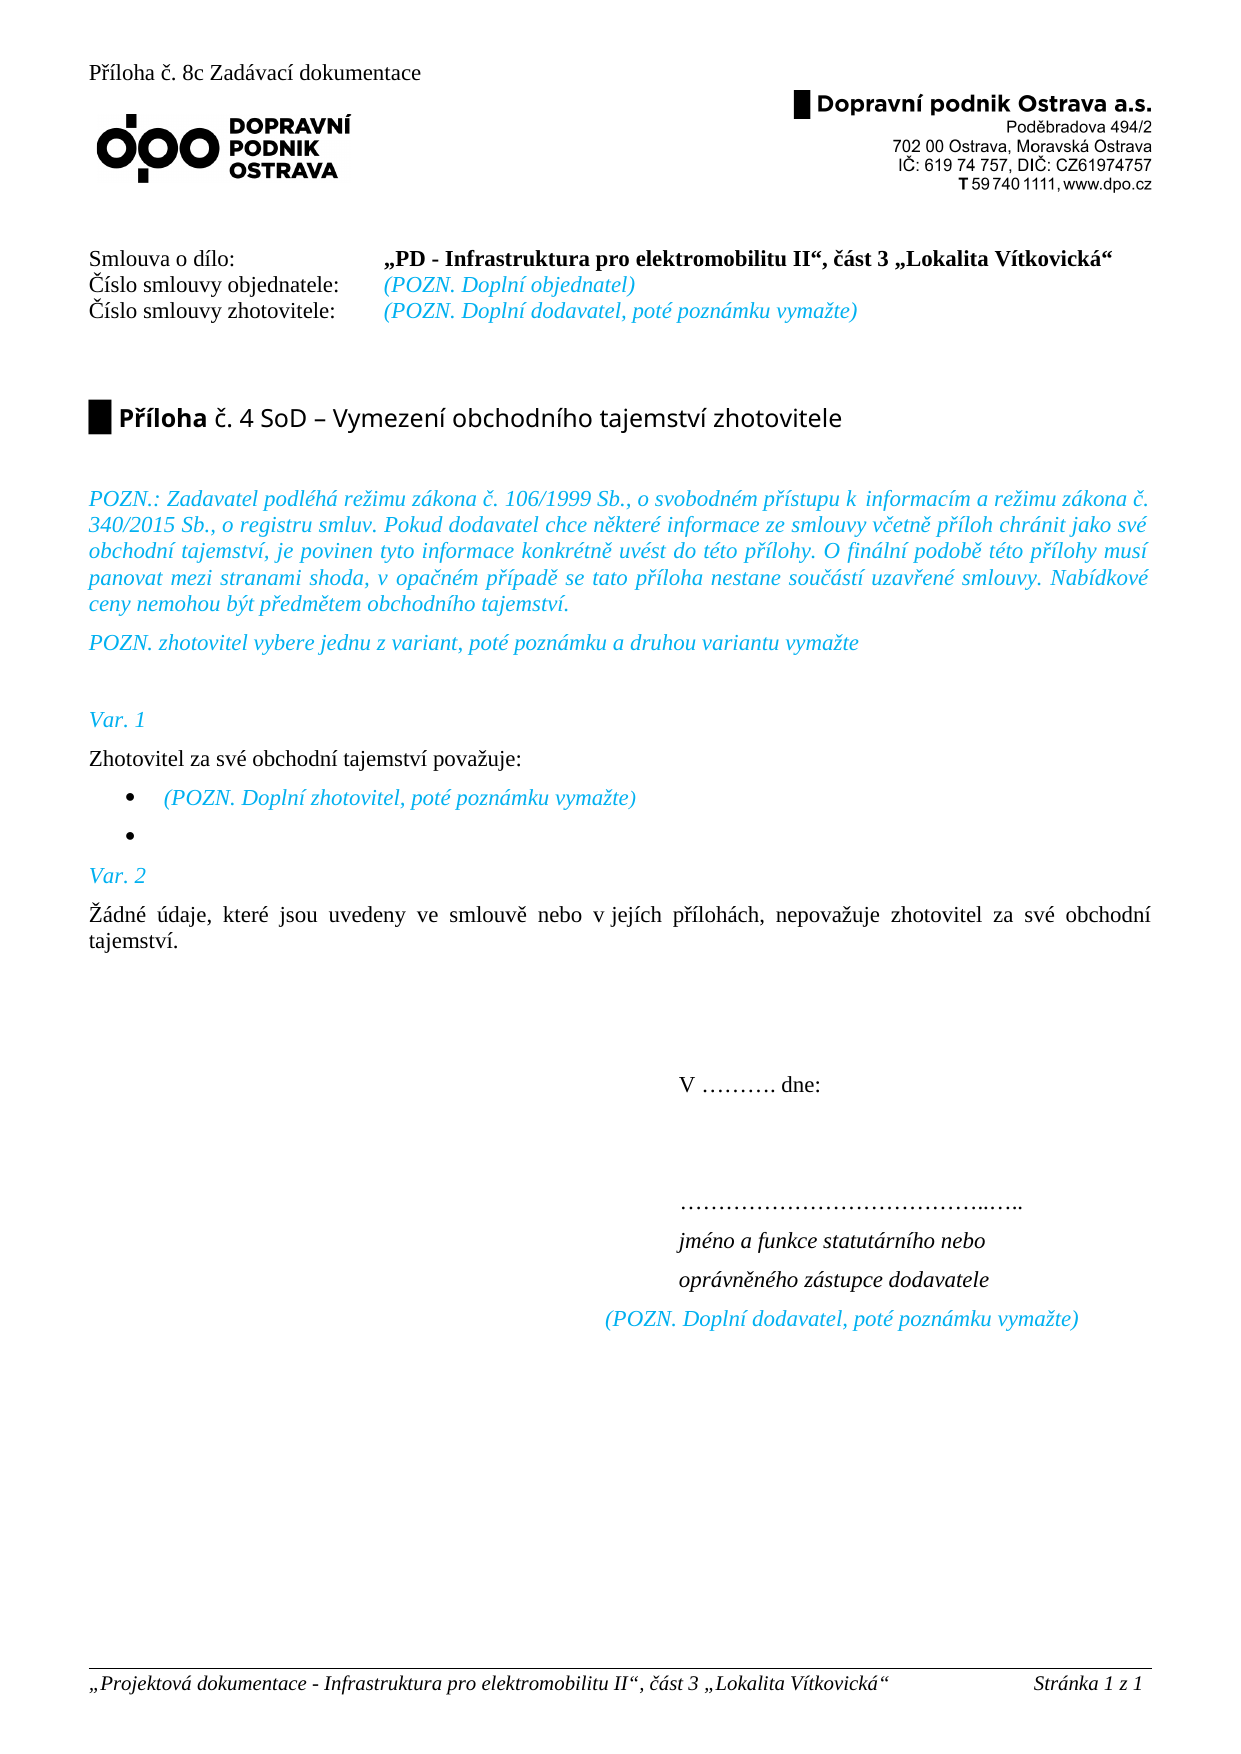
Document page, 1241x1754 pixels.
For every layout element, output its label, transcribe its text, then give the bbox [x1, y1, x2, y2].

picture [793, 90, 1152, 193]
text jméno a funkce statutárního nebo [89, 1227, 1152, 1253]
subtitle Příloha č. 4 SoD – Vymezení obchodního tajemství zhotovitele [89, 399, 1152, 434]
text Var. 2 [89, 862, 1152, 888]
text Číslo smlouvy zhotovitele: (POZN. Doplní dodavatel, poté poznámku vymažte) [89, 298, 1152, 324]
picture [96, 114, 352, 183]
text POZN.: Zadavatel podléhá režimu zákona č. 106/1999 Sb., o svobodném přístupu k informacím a režimu zákona č. 340/2015 Sb., o registru smluv. Pokud dodavatel chce některé informace ze smlouvy včetně příloh chránit jako své obchodní tajemství, je povinen tyto informace konkrétně uvést do této přílohy. O finální podobě této přílohy musí panovat mezi stranami shoda, v opačném případě se tato příloha nestane součástí uzavřené smlouvy. Nabídkové ceny nemohou být předmětem obchodního tajemství. [89, 484, 1152, 616]
text oprávněného zástupce dodavatele [605, 1266, 1152, 1292]
picture [122, 523, 128, 532]
text Var. 1 [89, 707, 1152, 733]
text Číslo smlouvy objednatele: (POZN. Doplní objednatel) [89, 271, 1152, 298]
text Zhotovitel za své obchodní tajemství považuje: [89, 745, 1152, 772]
list (POZN. Doplní zhotovitel, poté poznámku vymažte) [126, 784, 1152, 811]
text Žádné údaje, které jsou uvedeny ve smlouvě nebo v jejích přílohách, nepovažuje zhotovitel za své obchodní tajemství. [89, 901, 1152, 953]
text (POZN. Doplní dodavatel, poté poznámku vymažte) [605, 1304, 1152, 1331]
text POZN. zhotovitel vybere jednu z variant, poté poznámku a druhou variantu vymažte [89, 629, 1152, 655]
text V ………. dne: [89, 1071, 1152, 1098]
text Smlouva o dílo: „PD - Infrastruktura pro elektromobilitu II“, část 3 „Lokalita Vítkovická“ [89, 245, 1152, 271]
text …………………………………..….. [89, 1188, 1152, 1214]
